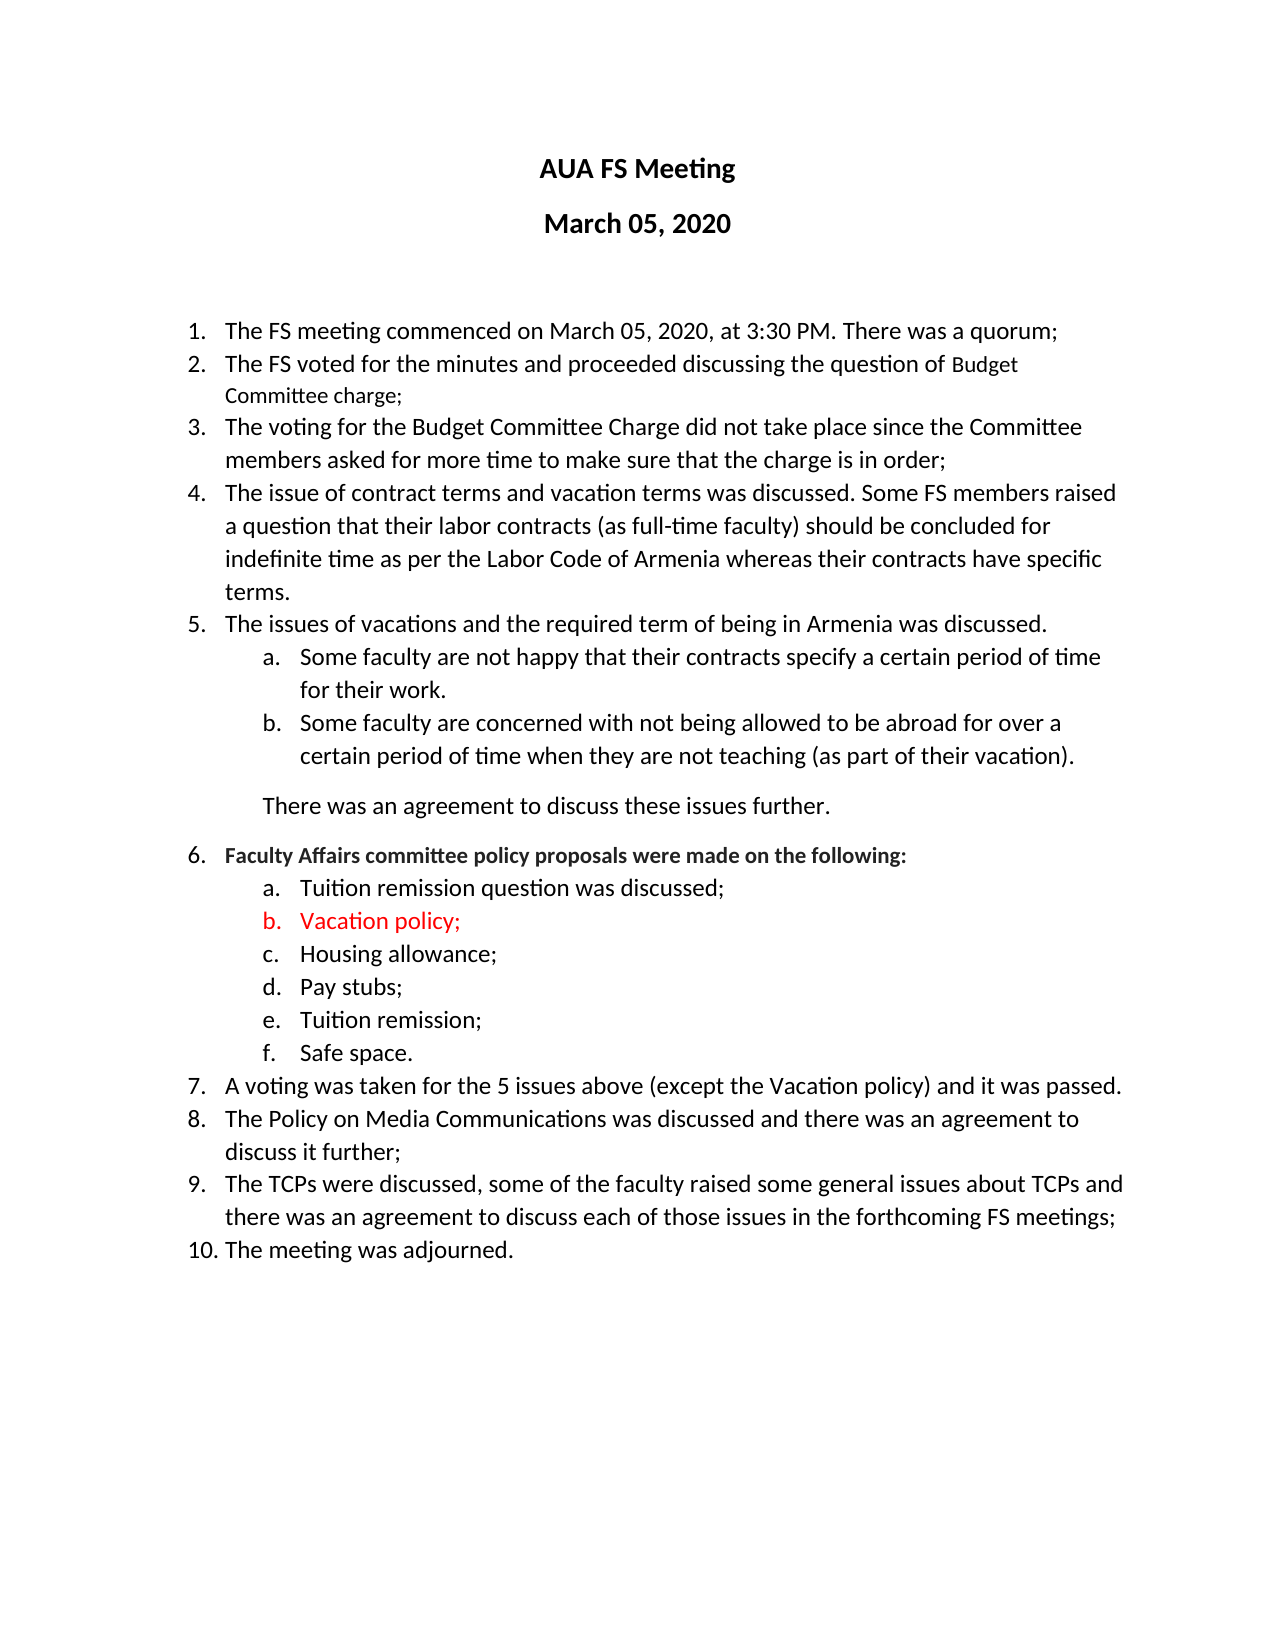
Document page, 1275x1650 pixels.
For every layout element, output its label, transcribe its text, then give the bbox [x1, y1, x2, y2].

list Some faculty are not happy that their contracts specify a certain period of time for their work. [262, 642, 1125, 705]
list Safe space. [262, 1037, 1125, 1067]
list Tuition remission; [262, 1004, 1125, 1034]
text AUA FS Meeting [150, 150, 1125, 186]
list The TCPs were discussed, some of the faculty raised some general issues about TCPs and there was an agreement to discuss each of those issues in the forthcoming FS meetings; [187, 1169, 1125, 1232]
text There was an agreement to discuss these issues further. [262, 790, 1125, 820]
list The issue of contract terms and vacation terms was discussed. Some FS members raised a question that their labor contracts (as full-time faculty) should be concluded for indefinite time as per the Labor Code of Armenia whereas their contracts have specific terms. [187, 477, 1125, 606]
list Pay stubs; [262, 971, 1125, 1002]
list Housing allowance; [262, 938, 1125, 969]
list The FS meeting commenced on March 05, 2020, at 3:30 PM. There was a quorum; [187, 315, 1125, 346]
list The issues of vacations and the required term of being in Armenia was discussed. [187, 609, 1125, 639]
list The meeting was adjourned. [187, 1234, 1125, 1265]
list The Policy on Media Communications was discussed and there was an agreement to discuss it further; [187, 1103, 1125, 1166]
list Faculty Affairs committee policy proposals were made on the following: [187, 839, 1125, 870]
list Some faculty are concerned with not being allowed to be abroad for over a certain period of time when they are not teaching (as part of their vacation). [262, 707, 1125, 771]
list Tuition remission question was discussed; [262, 872, 1125, 903]
list Vacation policy; [262, 905, 1125, 936]
list The voting for the Budget Committee Charge did not take place since the Committee members asked for more time to make sure that the charge is in order; [187, 411, 1125, 474]
list The FS voted for the minutes and proceeded discussing the question of Budget Committee charge; [187, 348, 1125, 409]
text March 05, 2020 [150, 205, 1125, 241]
list A voting was taken for the 5 issues above (except the Vacation policy) and it was passed. [187, 1070, 1125, 1100]
